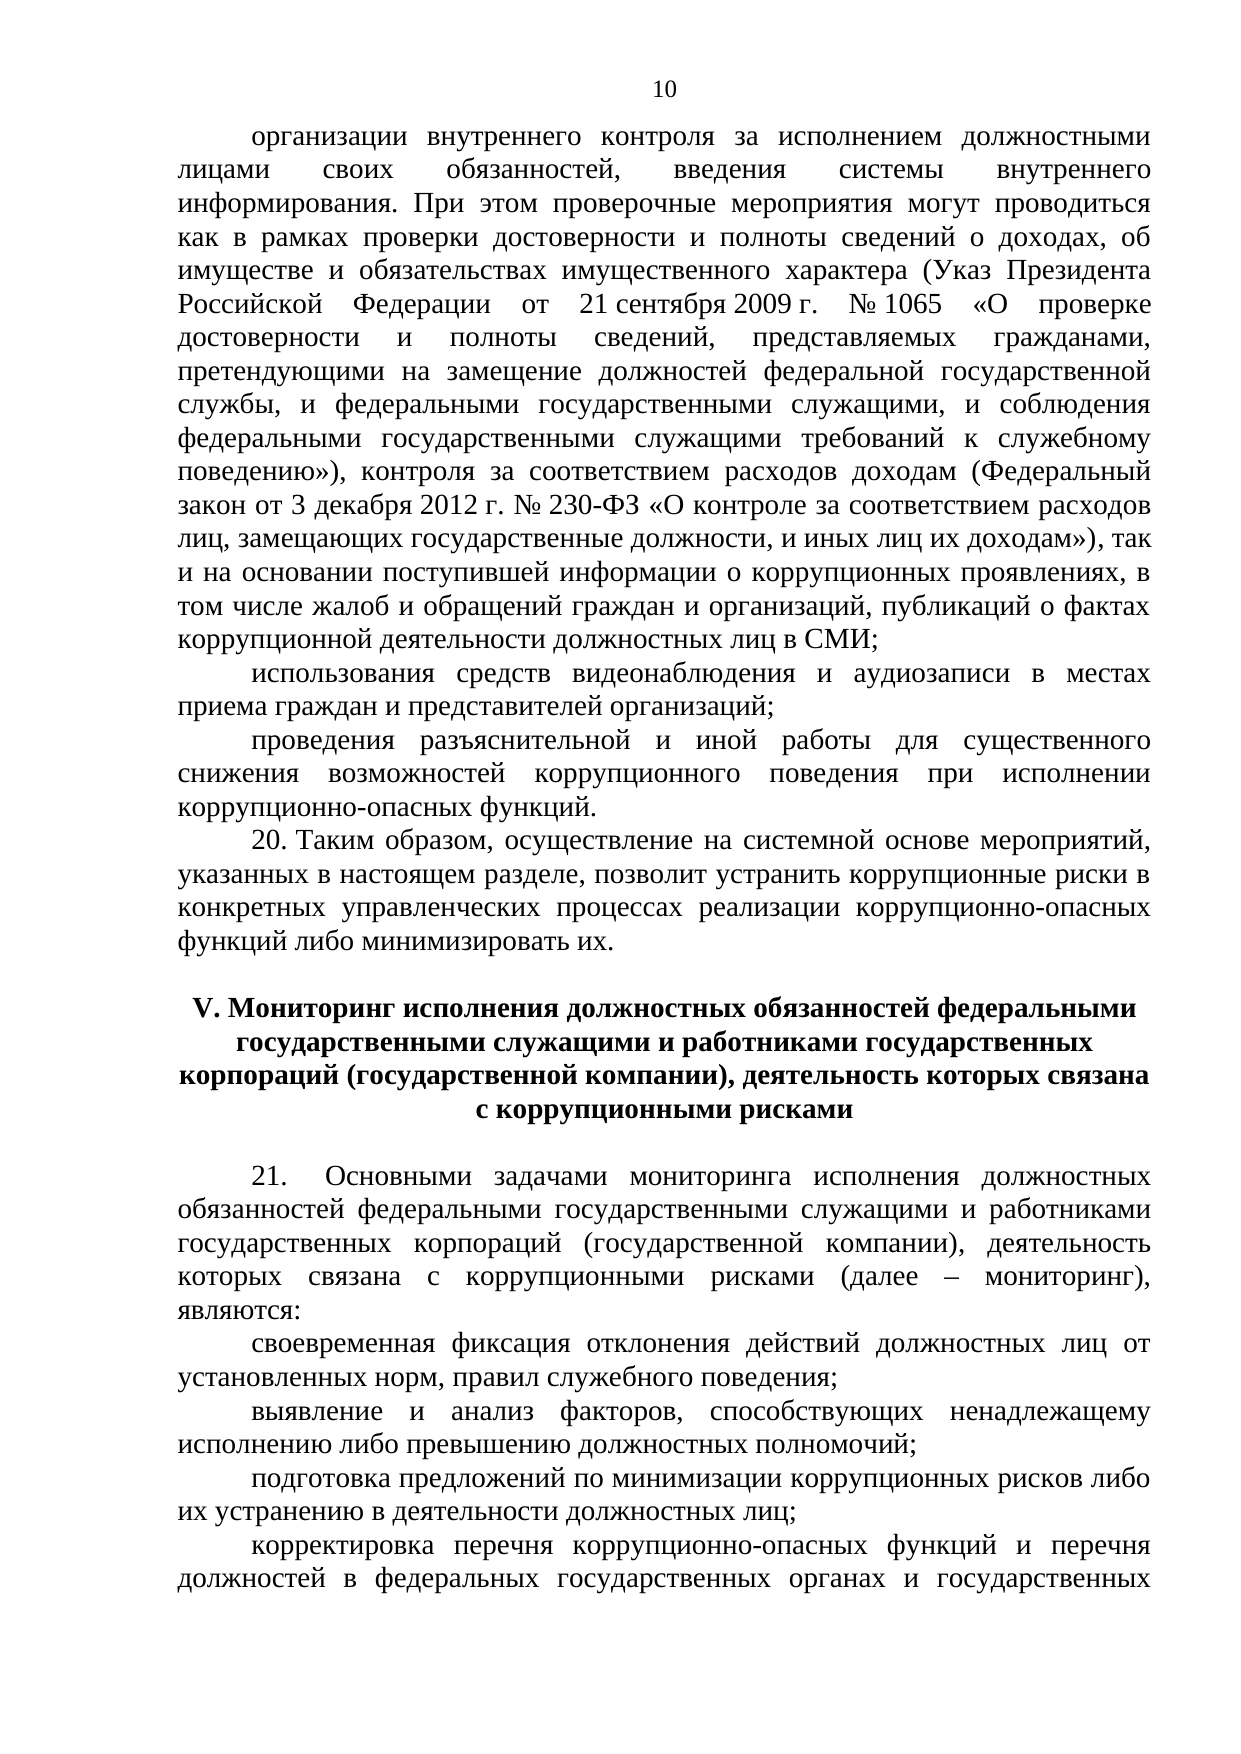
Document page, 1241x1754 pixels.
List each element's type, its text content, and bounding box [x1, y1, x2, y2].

text подготовка предложений по минимизации коррупционных рисков либо их устранению в деятельности должностных лиц; [177, 1460, 1152, 1527]
text выявление и анализ факторов, способствующих ненадлежащему исполнению либо превышению должностных полномочий; [177, 1393, 1152, 1460]
text использования средств видеонаблюдения и аудиозаписи в местах приема граждан и представителей организаций; [177, 655, 1152, 722]
text проведения разъяснительной и иной работы для существенного снижения возможностей коррупционного поведения при исполнении коррупционно-опасных функций. [177, 722, 1152, 822]
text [177, 1527, 1152, 1594]
list Основными задачами мониторинга исполнения должностных обязанностей федеральными государственными служащими и работниками государственных корпораций (государственной компании), деятельность которых связана с коррупционными рисками (далее – мониторинг), являются: [177, 1158, 1152, 1326]
text V. Мониторинг исполнения должностных обязанностей федеральными государственными служащими и работниками государственных корпораций (государственной компании), деятельность которых связана с коррупционными рисками [177, 990, 1152, 1124]
text организации внутреннего контроля за исполнением должностными лицами своих обязанностей, введения системы внутреннего информирования. При этом проверочные мероприятия могут проводиться как в рамках проверки достоверности и полноты сведений о доходах, об имуществе и обязательствах имущественного характера (Указ Президента Российской Федерации от 21 сентября 2009 г. № 1065 «О проверке достоверности и полноты сведений, представляемых гражданами, претендующими на замещение должностей федеральной государственной службы, и федеральными государственными служащими, и соблюдения федеральными государственными служащими требований к служебному поведению»), контроля за соответствием расходов доходам (Федеральный закон от 3 декабря 2012 г. № 230-ФЗ «О контроле за соответствием расходов лиц, замещающих государственные должности, и иных лиц их доходам»), так и на основании поступившей информации о коррупционных проявлениях, в том числе жалоб и обращений граждан и организаций, публикаций о фактах коррупционной деятельности должностных лиц в СМИ; [177, 118, 1152, 655]
list Таким образом, осуществление на системной основе мероприятий, указанных в настоящем разделе, позволит устранить коррупционные риски в конкретных управленческих процессах реализации коррупционно-опасных функций либо минимизировать их. [177, 822, 1152, 957]
text своевременная фиксация отклонения действий должностных лиц от установленных норм, правил служебного поведения; [177, 1326, 1152, 1393]
